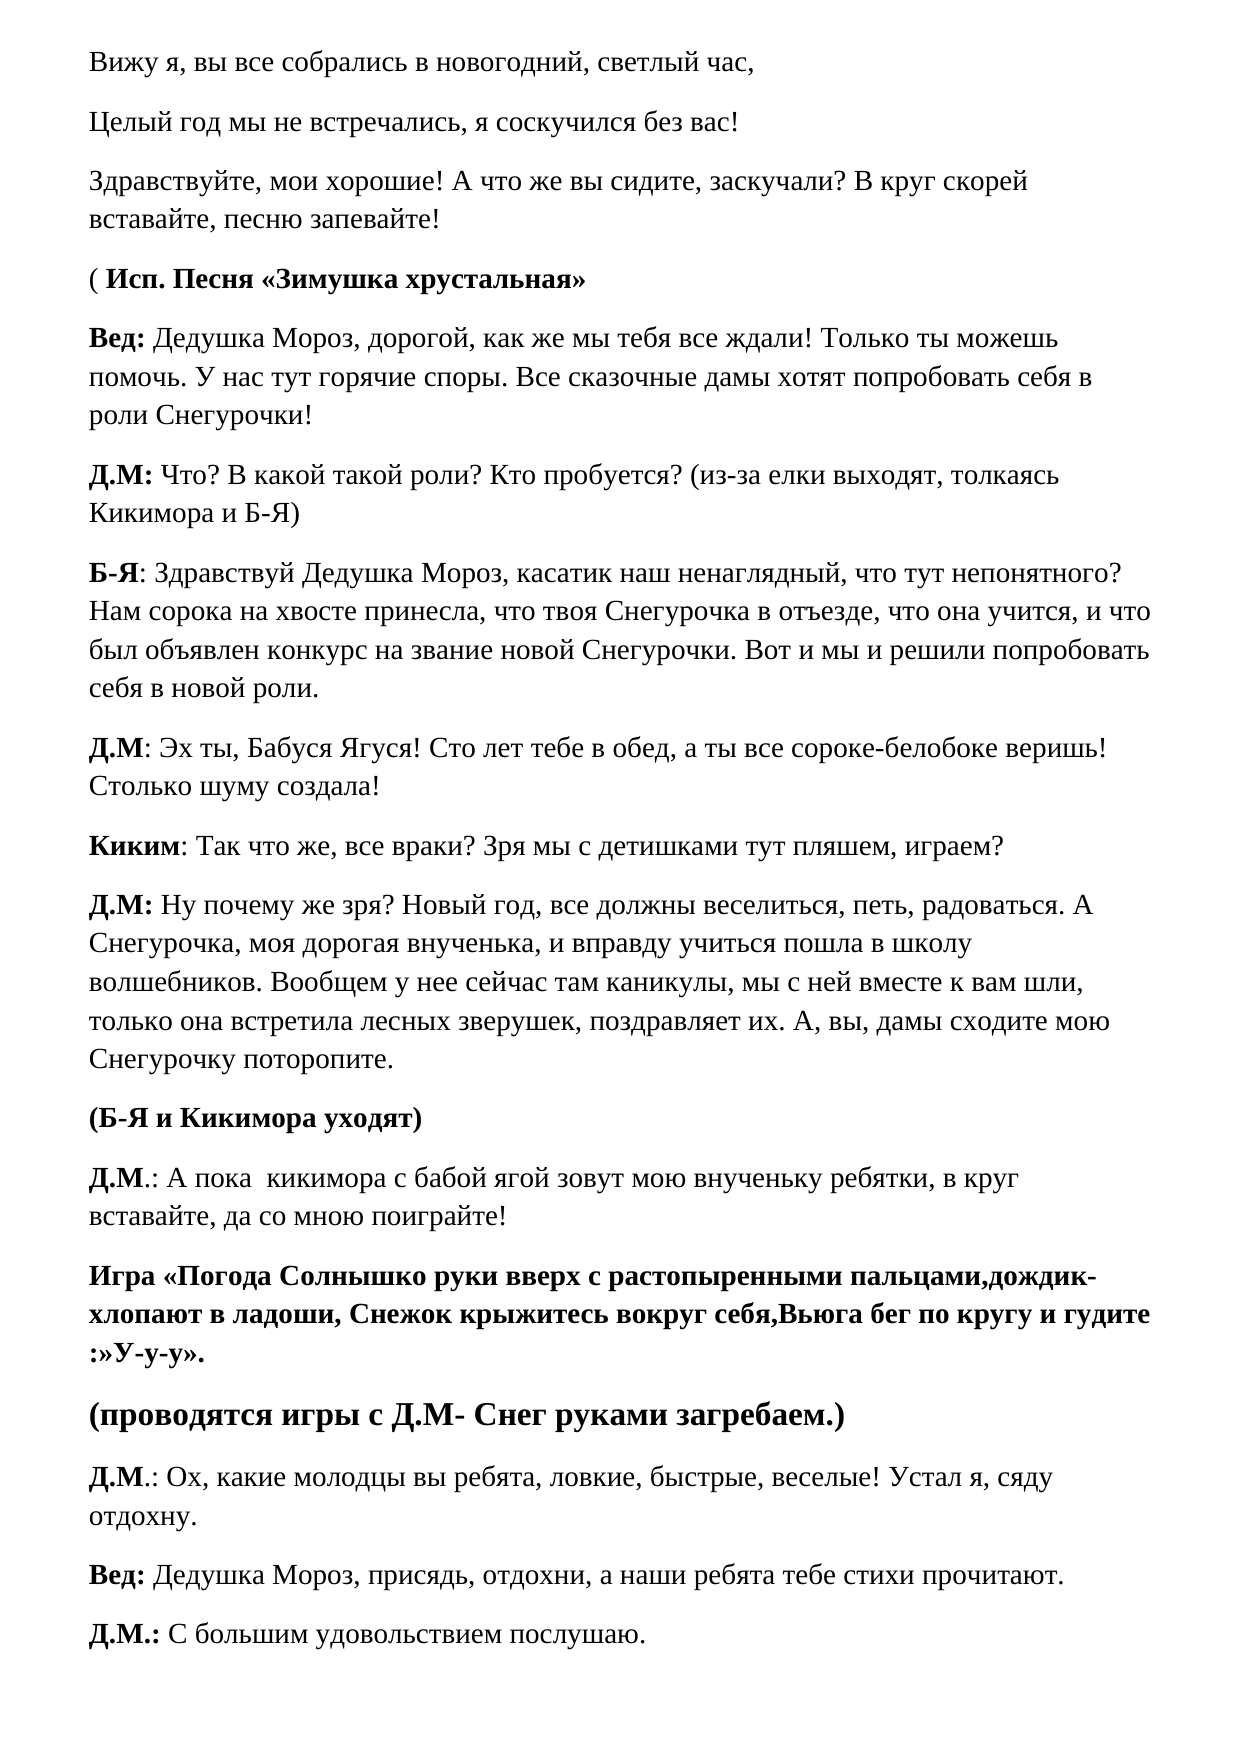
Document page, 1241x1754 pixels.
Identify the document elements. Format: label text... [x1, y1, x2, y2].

text Д.М.: С большим удовольствием послушаю. [89, 1617, 1152, 1650]
text Д.М: Ну почему же зря? Новый год, все должны веселиться, петь, радоваться. А Снегурочка, моя дорогая внученька, и вправду учиться пошла в школу волшебников. Вообщем у нее сейчас там каникулы, мы с ней вместе к вам шли, только она встретила лесных зверушек, поздравляет их. А, вы, дамы сходите мою Снегурочку поторопите. [89, 887, 1152, 1075]
text Вед: Дедушка Мороз, присядь, отдохни, а наши ребята тебе стихи прочитают. [89, 1557, 1152, 1591]
text Б-Я: Здравствуй Дедушка Мороз, касатик наш ненаглядный, что тут непонятного? Нам сорока на хвосте принесла, что твоя Снегурочка в отъезде, что она учится, и что был объявлен конкурс на звание новой Снегурочки. Вот и мы и решили попробовать себя в новой роли. [89, 555, 1152, 704]
text Д.М: Что? В какой такой роли? Кто пробуется? (из-за елки выходят, толкаясь Кикимора и Б-Я) [89, 457, 1152, 529]
text Д.М: Эх ты, Бабуся Ягуся! Сто лет тебе в обед, а ты все сороке-белобоке веришь! Столько шуму создала! [89, 730, 1152, 802]
text Д.М.: Ох, какие молодцы вы ребята, ловкие, быстрые, веселые! Устал я, сяду отдохну. [89, 1459, 1152, 1531]
text Целый год мы не встречались, я соскучился без вас! [89, 104, 1152, 137]
text Игра «Погода Солнышко руки вверх с растопыренными пальцами,дождик-хлопают в ладоши, Снежок крыжитесь вокруг себя,Вьюга бег по кругу и гудите :»У-у-у». [89, 1258, 1152, 1368]
text Вед: Дедушка Мороз, дорогой, как же мы тебя все ждали! Только ты можешь помочь. У нас тут горячие споры. Все сказочные дамы хотят попробовать себя в роли Снегурочки! [89, 320, 1152, 431]
text ( Исп. Песня «Зимушка хрустальная» [89, 261, 1152, 294]
text (Б-Я и Кикимора уходят) [89, 1101, 1152, 1134]
text Киким: Так что же, все враки? Зря мы с детишками тут пляшем, играем? [89, 828, 1152, 861]
text Здравствуйте, мои хорошие! А что же вы сидите, заскучали? В круг скорей вставайте, песню запевайте! [89, 163, 1152, 235]
text (проводятся игры с Д.М- Снег руками загребаем.) [89, 1394, 1152, 1433]
text Д.М.: А пока кикимора с бабой ягой зовут мою внученьку ребятки, в круг вставайте, да со мною поиграйте! [89, 1160, 1152, 1232]
text Вижу я, вы все собрались в новогодний, светлый час, [89, 44, 1152, 78]
